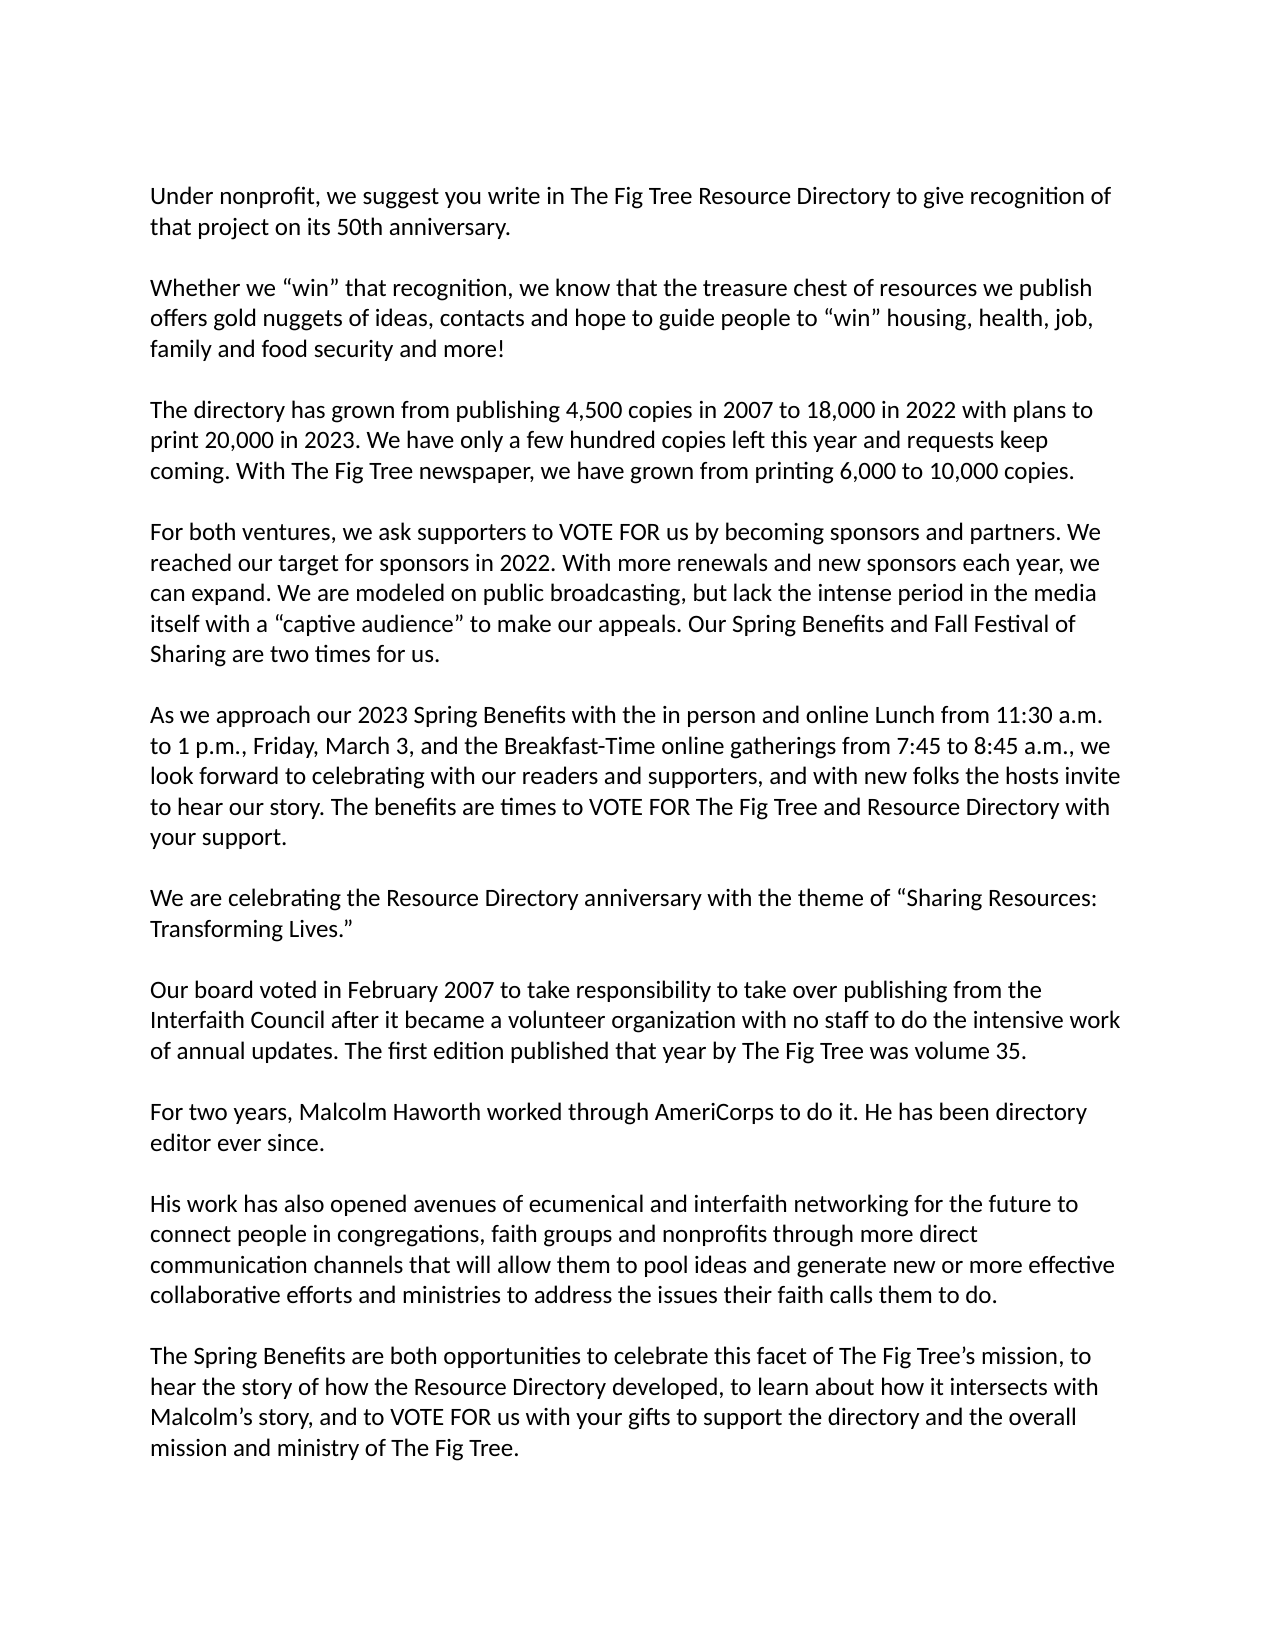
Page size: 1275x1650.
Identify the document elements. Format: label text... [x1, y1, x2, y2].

text His work has also opened avenues of ecumenical and interfaith networking for the future to connect people in congregations, faith groups and nonprofits through more direct communication channels that will allow them to pool ideas and generate new or more effective collaborative efforts and ministries to address the issues their faith calls them to do. [150, 1188, 1125, 1310]
text Under nonprofit, we suggest you write in The Fig Tree Resource Directory to give recognition of that project on its 50th anniversary. [150, 181, 1125, 242]
text The Spring Benefits are both opportunities to celebrate this facet of The Fig Tree’s mission, to hear the story of how the Resource Directory developed, to learn about how it intersects with Malcolm’s story, and to VOTE FOR us with your gifts to support the directory and the overall mission and ministry of The Fig Tree. [150, 1340, 1125, 1462]
text For both ventures, we ask supporters to VOTE FOR us by becoming sponsors and partners. We reached our target for sponsors in 2022. With more renewals and new sponsors each year, we can expand. We are modeled on public broadcasting, but lack the intense period in the media itself with a “captive audience” to make our appeals. Our Spring Benefits and Fall Festival of Sharing are two times for us. [150, 516, 1125, 669]
text As we approach our 2023 Spring Benefits with the in person and online Lunch from 11:30 a.m. to 1 p.m., Friday, March 3, and the Breakfast-Time online gatherings from 7:45 to 8:45 a.m., we look forward to celebrating with our readers and supporters, and with new folks the hosts invite to hear our story. The benefits are times to VOTE FOR The Fig Tree and Resource Directory with your support. [150, 699, 1125, 852]
text Whether we “win” that recognition, we know that the treasure chest of resources we publish offers gold nuggets of ideas, contacts and hope to guide people to “win” housing, health, job, family and food security and more! [150, 272, 1125, 364]
text The directory has grown from publishing 4,500 copies in 2007 to 18,000 in 2022 with plans to print 20,000 in 2023. We have only a few hundred copies left this year and requests keep coming. With The Fig Tree newspaper, we have grown from printing 6,000 to 10,000 copies. [150, 394, 1125, 486]
text We are celebrating the Resource Directory anniversary with the theme of “Sharing Resources: Transforming Lives.” [150, 882, 1125, 943]
text Our board voted in February 2007 to take responsibility to take over publishing from the Interfaith Council after it became a volunteer organization with no staff to do the intensive work of annual updates. The first edition published that year by The Fig Tree was volume 35. [150, 974, 1125, 1066]
text For two years, Malcolm Haworth worked through AmeriCorps to do it. He has been directory editor ever since. [150, 1096, 1125, 1157]
